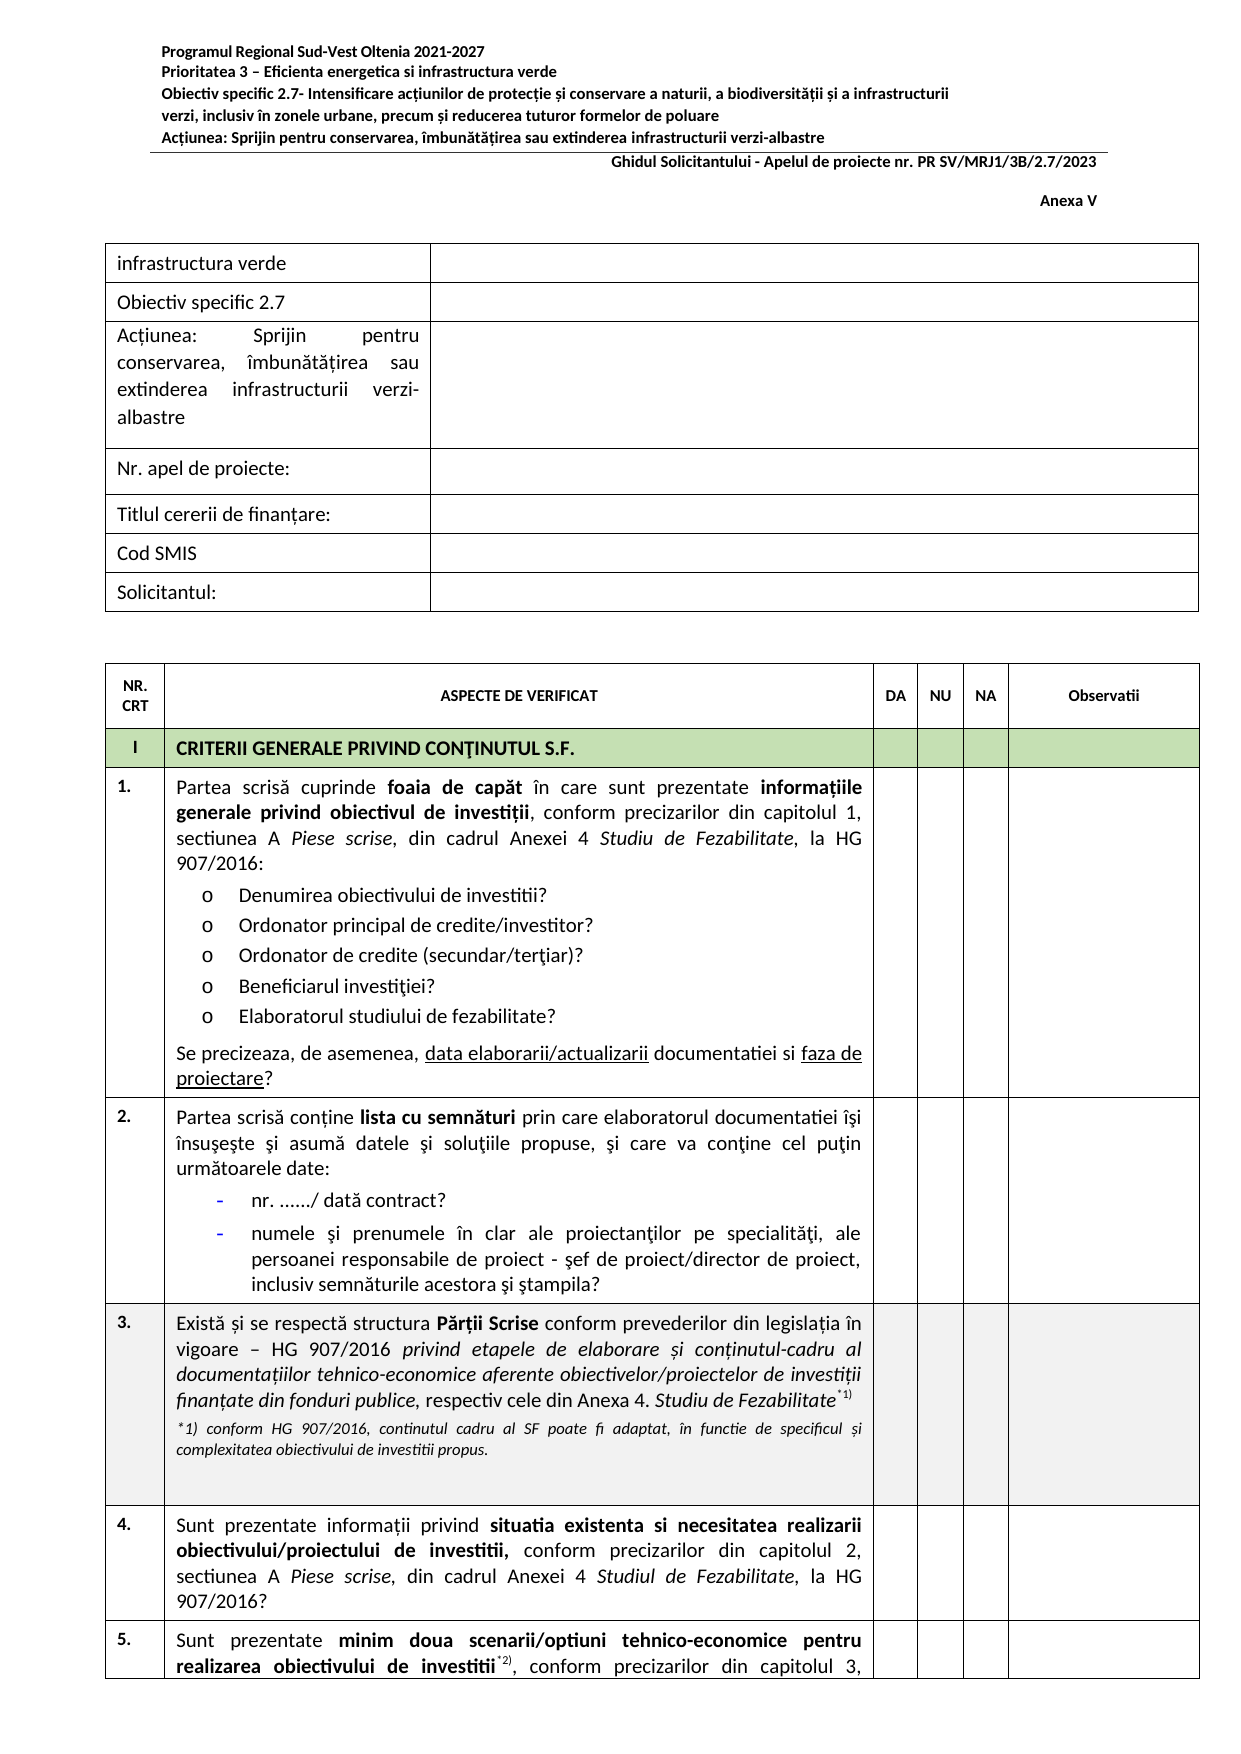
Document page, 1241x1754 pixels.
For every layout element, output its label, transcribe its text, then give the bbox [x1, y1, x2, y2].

table_header ASPECTE DE VERIFICAT [165, 664, 873, 728]
table_cell [106, 1098, 164, 1303]
table_cell [918, 1098, 963, 1303]
table_cell [918, 729, 963, 767]
table_cell CRITERII GENERALE PRIVIND CONŢINUTUL S.F. [165, 729, 873, 767]
table_cell Nr. apel de proiecte: [106, 449, 430, 494]
table_cell [964, 1098, 1008, 1303]
table_cell [431, 534, 1198, 572]
table_cell [431, 573, 1198, 611]
table_cell [431, 244, 1198, 282]
table_header Observatii [1009, 664, 1199, 728]
table_cell [1009, 729, 1199, 767]
table_cell Solicitantul: [106, 573, 430, 611]
table_cell Partea scrisă cuprinde foaia de capăt în care sunt prezentate informaţiile generale privind obiectivul de investiţii, conform precizarilor din capitolul 1, sectiunea A Piese scrise, din cadrul Anexei 4 Studiu de Fezabilitate, la HG 907/2016: Denumirea obiectivului de investitii? Ordonator principal de credite/investitor? Ordonator de credite (secundar/terţiar)? Beneficiarul investiţiei? Elaboratorul studiului de fezabilitate? Se precizeaza, de asemenea, data elaborarii/actualizarii documentatiei si faza de proiectare? [165, 768, 873, 1097]
table_cell [1009, 768, 1199, 1097]
table_cell Cod SMIS [106, 534, 430, 572]
table_cell [874, 1506, 917, 1620]
table_cell [1009, 1621, 1199, 1678]
table_cell [964, 729, 1008, 767]
table_cell [1009, 1304, 1199, 1505]
table_cell [918, 768, 963, 1097]
table_cell Sunt prezentate informații privind situatia existenta si necesitatea realizarii obiectivului/proiectului de investitii, conform precizarilor din capitolul 2, sectiunea A Piese scrise, din cadrul Anexei 4 Studiul de Fezabilitate, la HG 907/2016? [165, 1506, 873, 1620]
table_cell [918, 1304, 963, 1505]
table_cell [874, 1621, 917, 1678]
table_cell [874, 768, 917, 1097]
table_cell [874, 1304, 917, 1505]
table_cell Există și se respectă structura Părții Scrise conform prevederilor din legislația în vigoare – HG 907/2016 privind etapele de elaborare şi conţinutul-cadru al documentaţiilor tehnico-economice aferente obiectivelor/proiectelor de investiţii finanţate din fonduri publice, respectiv cele din Anexa 4. Studiu de Fezabilitate*1) *1) conform HG 907/2016, continutul cadru al SF poate fi adaptat, în functie de specificul și complexitatea obiectivului de investitii propus. [165, 1304, 873, 1505]
table_cell Titlul cererii de finanţare: [106, 495, 430, 533]
table_cell [964, 768, 1008, 1097]
table_cell Partea scrisă conține lista cu semnături prin care elaboratorul documentatiei îşi însuşeşte şi asumă datele şi soluţiile propuse, şi care va conţine cel puţin următoarele date: nr. ....../ dată contract? numele şi prenumele în clar ale proiectanţilor pe specialităţi, ale persoanei responsabile de proiect - şef de proiect/director de proiect, inclusiv semnăturile acestora şi ştampila? [165, 1098, 873, 1303]
table_cell [964, 1304, 1008, 1505]
table_cell [431, 449, 1198, 494]
table_cell [874, 1098, 917, 1303]
table_cell [918, 1621, 963, 1678]
table_header NA [964, 664, 1008, 728]
table_cell [431, 283, 1198, 321]
table_cell I [106, 729, 164, 767]
table_cell [106, 1621, 164, 1678]
table_cell [1009, 1506, 1199, 1620]
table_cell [106, 244, 430, 282]
table_cell Obiectiv specific 2.7 [106, 283, 430, 321]
table_cell [106, 1304, 164, 1505]
table_cell [1009, 1098, 1199, 1303]
table_cell Acţiunea: Sprijin pentru conservarea, îmbunătățirea sau extinderea infrastructurii verzi-albastre [106, 322, 430, 448]
table_cell [964, 1506, 1008, 1620]
table_cell [874, 729, 917, 767]
table_cell [106, 1506, 164, 1620]
table_cell [964, 1621, 1008, 1678]
table_cell [431, 322, 1198, 448]
table_cell [106, 768, 164, 1097]
table_cell [431, 495, 1198, 533]
table_header DA [874, 664, 917, 728]
table_header NU [918, 664, 963, 728]
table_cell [165, 1621, 873, 1678]
table_cell [918, 1506, 963, 1620]
table_header NR. CRT [106, 664, 164, 728]
